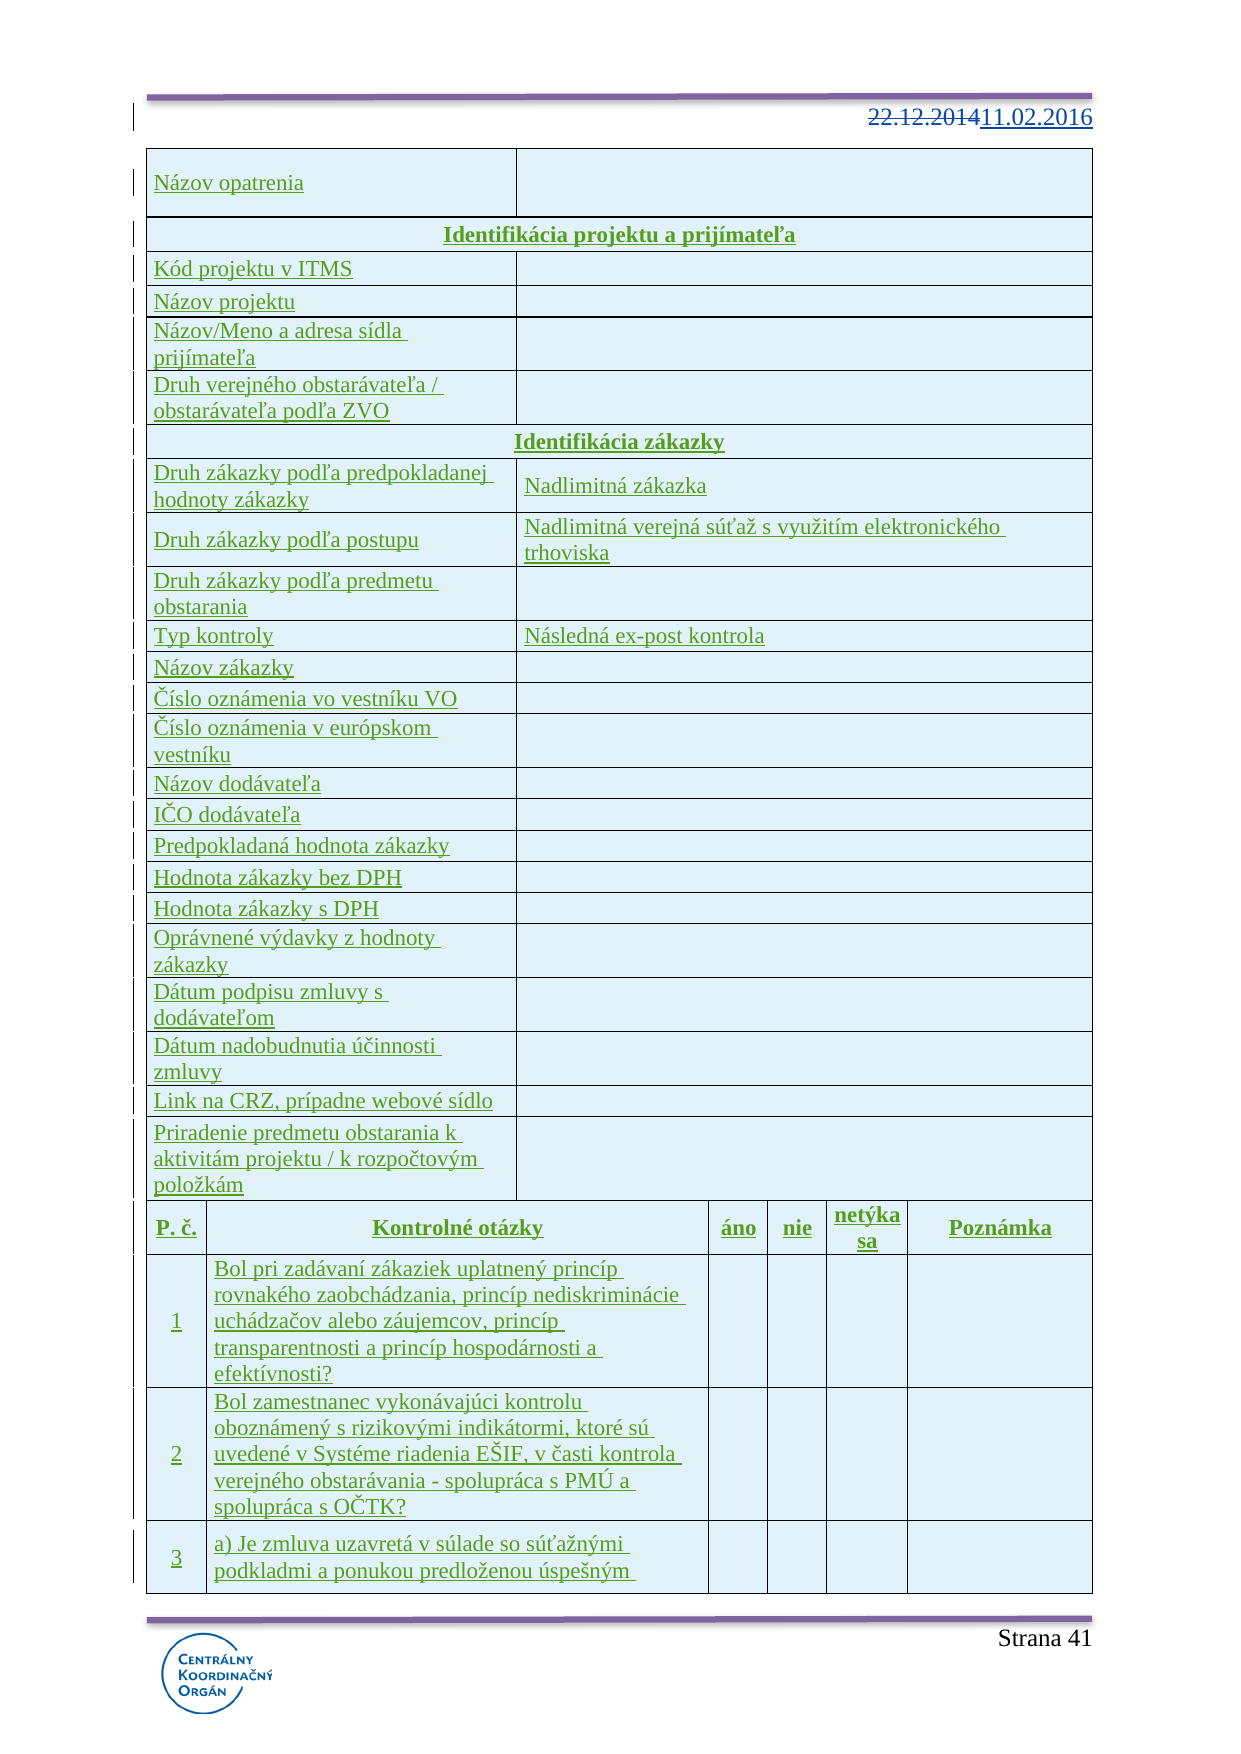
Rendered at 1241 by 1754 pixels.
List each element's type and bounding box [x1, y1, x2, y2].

picture [159, 1631, 272, 1713]
